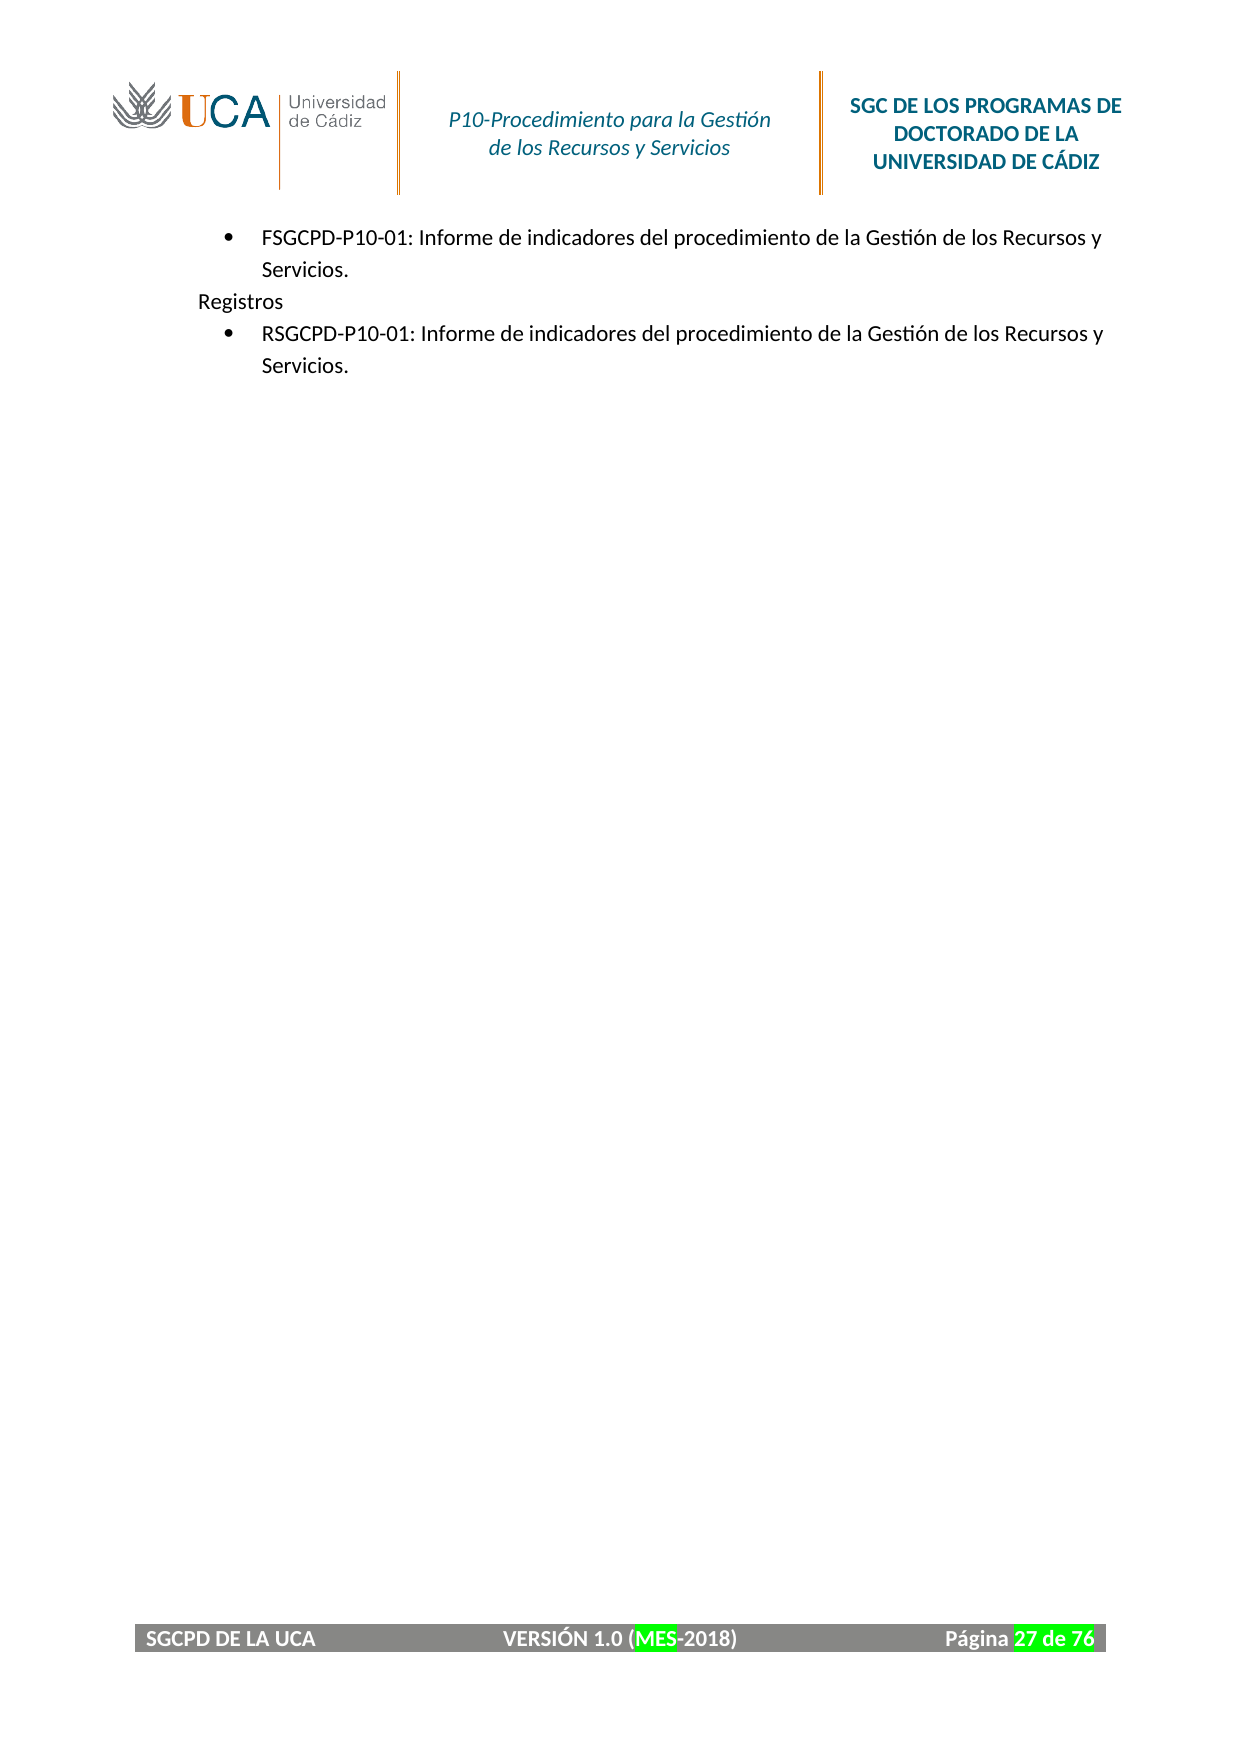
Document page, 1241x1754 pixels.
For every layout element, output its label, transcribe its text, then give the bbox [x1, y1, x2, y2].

list FSGCPD-P10-01: Informe de indicadores del procedimiento de la Gestión de los Recursos y Servicios. [224, 223, 1116, 283]
picture [110, 77, 391, 195]
text Registros [198, 287, 1116, 315]
list RSGCPD-P10-01: Informe de indicadores del procedimiento de la Gestión de los Recursos y Servicios. [224, 319, 1116, 380]
